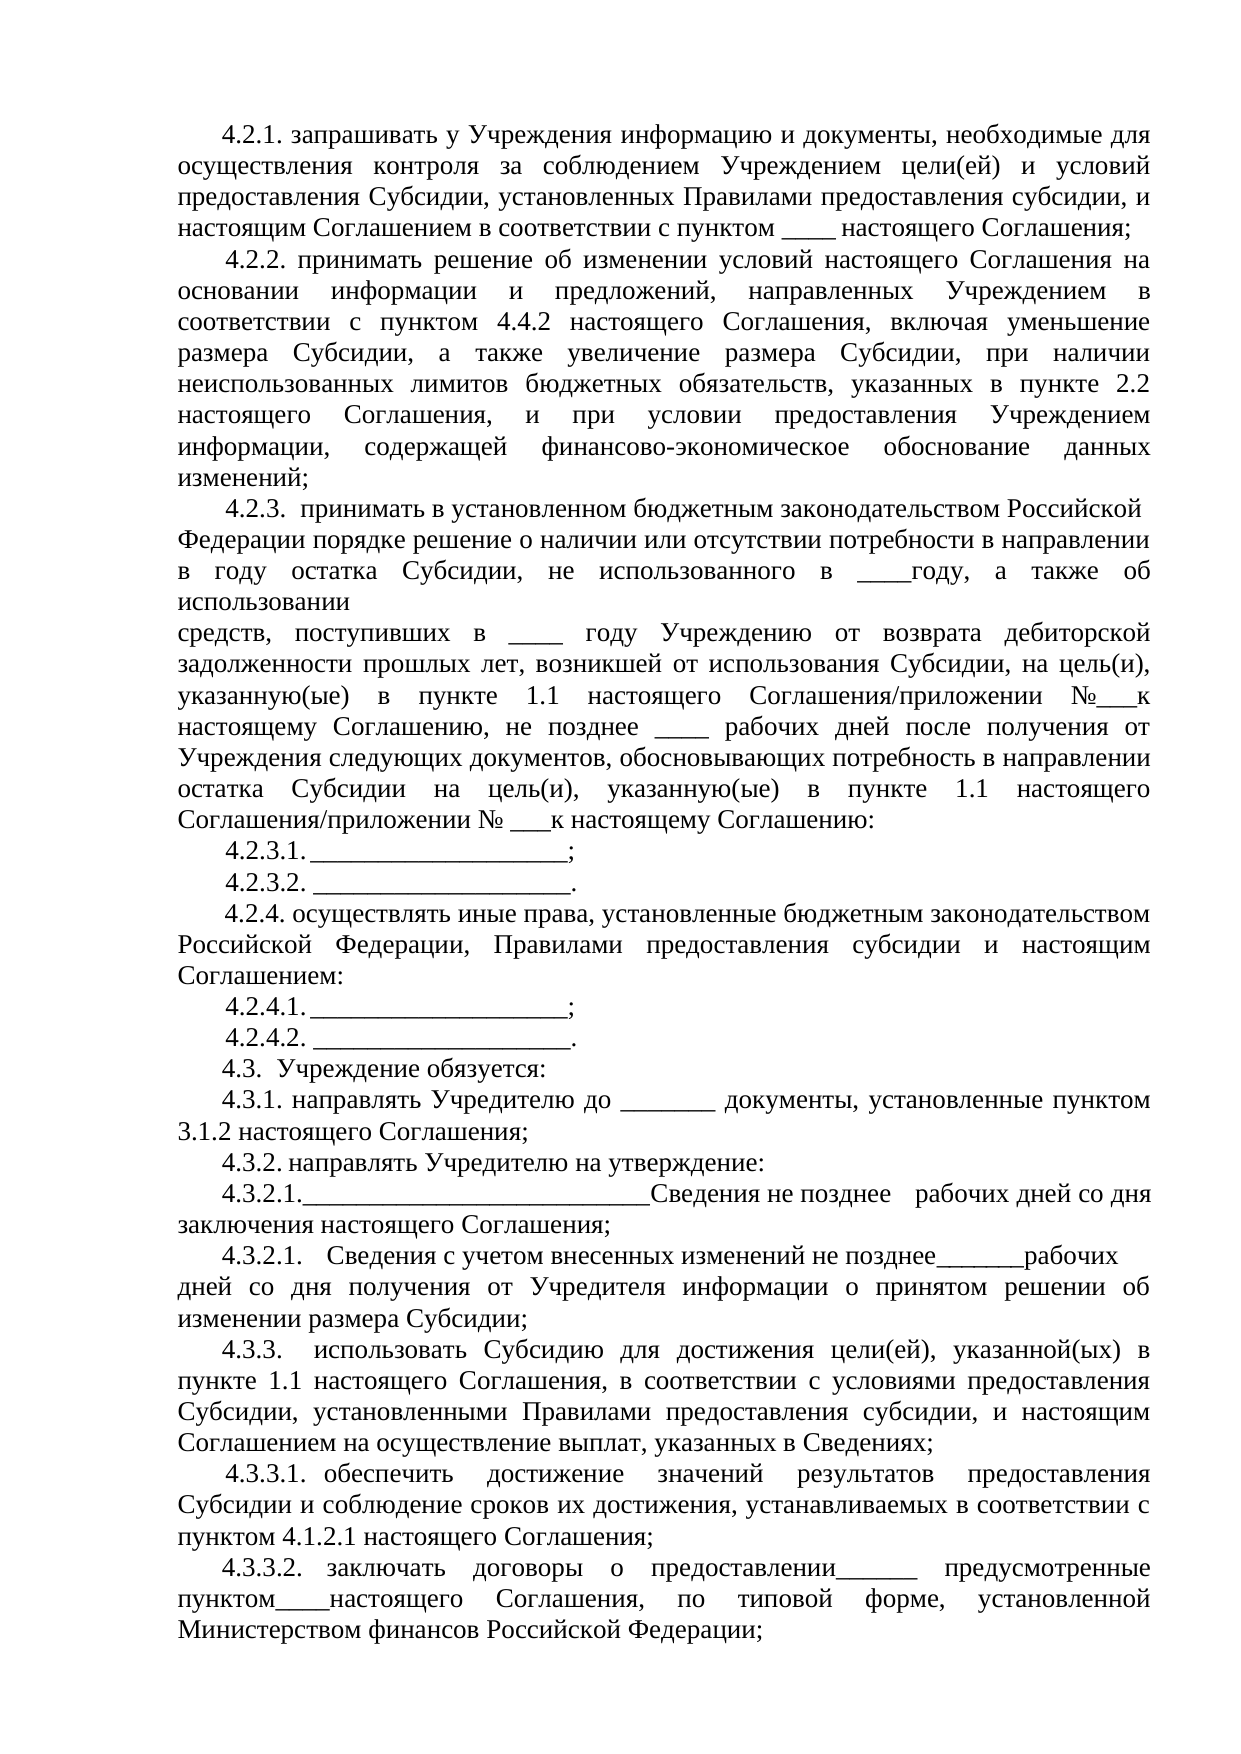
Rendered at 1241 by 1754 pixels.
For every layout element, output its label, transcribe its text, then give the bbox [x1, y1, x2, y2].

list заключать договоры о предоставлении______ предусмотренные пунктом____настоящего Соглашения, по типовой форме, установленной Министерством финансов Российской Федерации; [177, 1551, 1152, 1644]
text 4.2.3.2. ___________________. [177, 866, 1152, 897]
list ___________________; [177, 834, 1152, 866]
list Сведения с учетом внесенных изменений не позднее рабочих дней со дня получения от Учредителя информации о принятом решении об изменении размера Субсидии; [177, 1239, 1152, 1333]
list обеспечить достижение значений результатов предоставления Субсидии и соблюдение сроков их достижения, устанавливаемых в соответствии с пунктом 4.1.2.1 настоящего Соглашения; [177, 1457, 1152, 1551]
text средств, поступивших в ____ году Учреждению от возврата дебиторской задолженности прошлых лет, возникшей от использования Субсидии, на цель(и), указанную(ые) в пункте 1.1 настоящего Соглашения/приложении №___к настоящему Соглашению, не позднее ____ рабочих дней после получения от Учреждения следующих документов, обосновывающих потребность в направлении остатка Субсидии на цель(и), указанную(ые) в пункте 1.1 настоящего Соглашения/приложении № ___к настоящему Соглашению: [177, 616, 1152, 834]
text 4.2.1. запрашивать у Учреждения информацию и документы, необходимые для осуществления контроля за соблюдением Учреждением цели(ей) и условий предоставления Субсидии, установленных Правилами предоставления субсидии, и настоящим Соглашением в соответствии с пунктом ____ настоящего Соглашения; [177, 118, 1152, 243]
text 4.2.4.2. ___________________. [177, 1021, 1152, 1052]
text 4.2.4. осуществлять иные права, установленные бюджетным законодательством Российской Федерации, Правилами предоставления субсидии и настоящим Соглашением: [177, 897, 1152, 990]
list Учреждение обязуется: [222, 1052, 1152, 1084]
list использовать Субсидию для достижения цели(ей), указанной(ых) в пункте 1.1 настоящего Соглашения, в соответствии с условиями предоставления Субсидии, установленными Правилами предоставления субсидии, и настоящим Соглашением на осуществление выплат, указанных в Сведениях; [177, 1333, 1152, 1457]
list направлять Учредителю на утверждение: [222, 1146, 1152, 1177]
text Федерации порядке решение о наличии или отсутствии потребности в направлении в году остатка Субсидии, не использованного в ____году, а также об использовании [177, 523, 1152, 616]
text 4.3.1. направлять Учредителю до _______ документы, установленные пунктом 3.1.2 настоящего Соглашения; [177, 1084, 1152, 1146]
list Сведения не позднее рабочих дней со дня заключения настоящего Соглашения; [177, 1177, 1152, 1239]
text 4.2.2. принимать решение об изменении условий настоящего Соглашения на основании информации и предложений, направленных Учреждением в соответствии с пунктом 4.4.2 настоящего Соглашения, включая уменьшение размера Субсидии, а также увеличение размера Субсидии, при наличии неиспользованных лимитов бюджетных обязательств, указанных в пункте 2.2 настоящего Соглашения, и при условии предоставления Учреждением информации, содержащей финансово-экономическое обоснование данных изменений; [177, 243, 1152, 492]
list принимать в установленном бюджетным законодательством Российской [225, 492, 1152, 523]
list ___________________; [177, 990, 1152, 1021]
